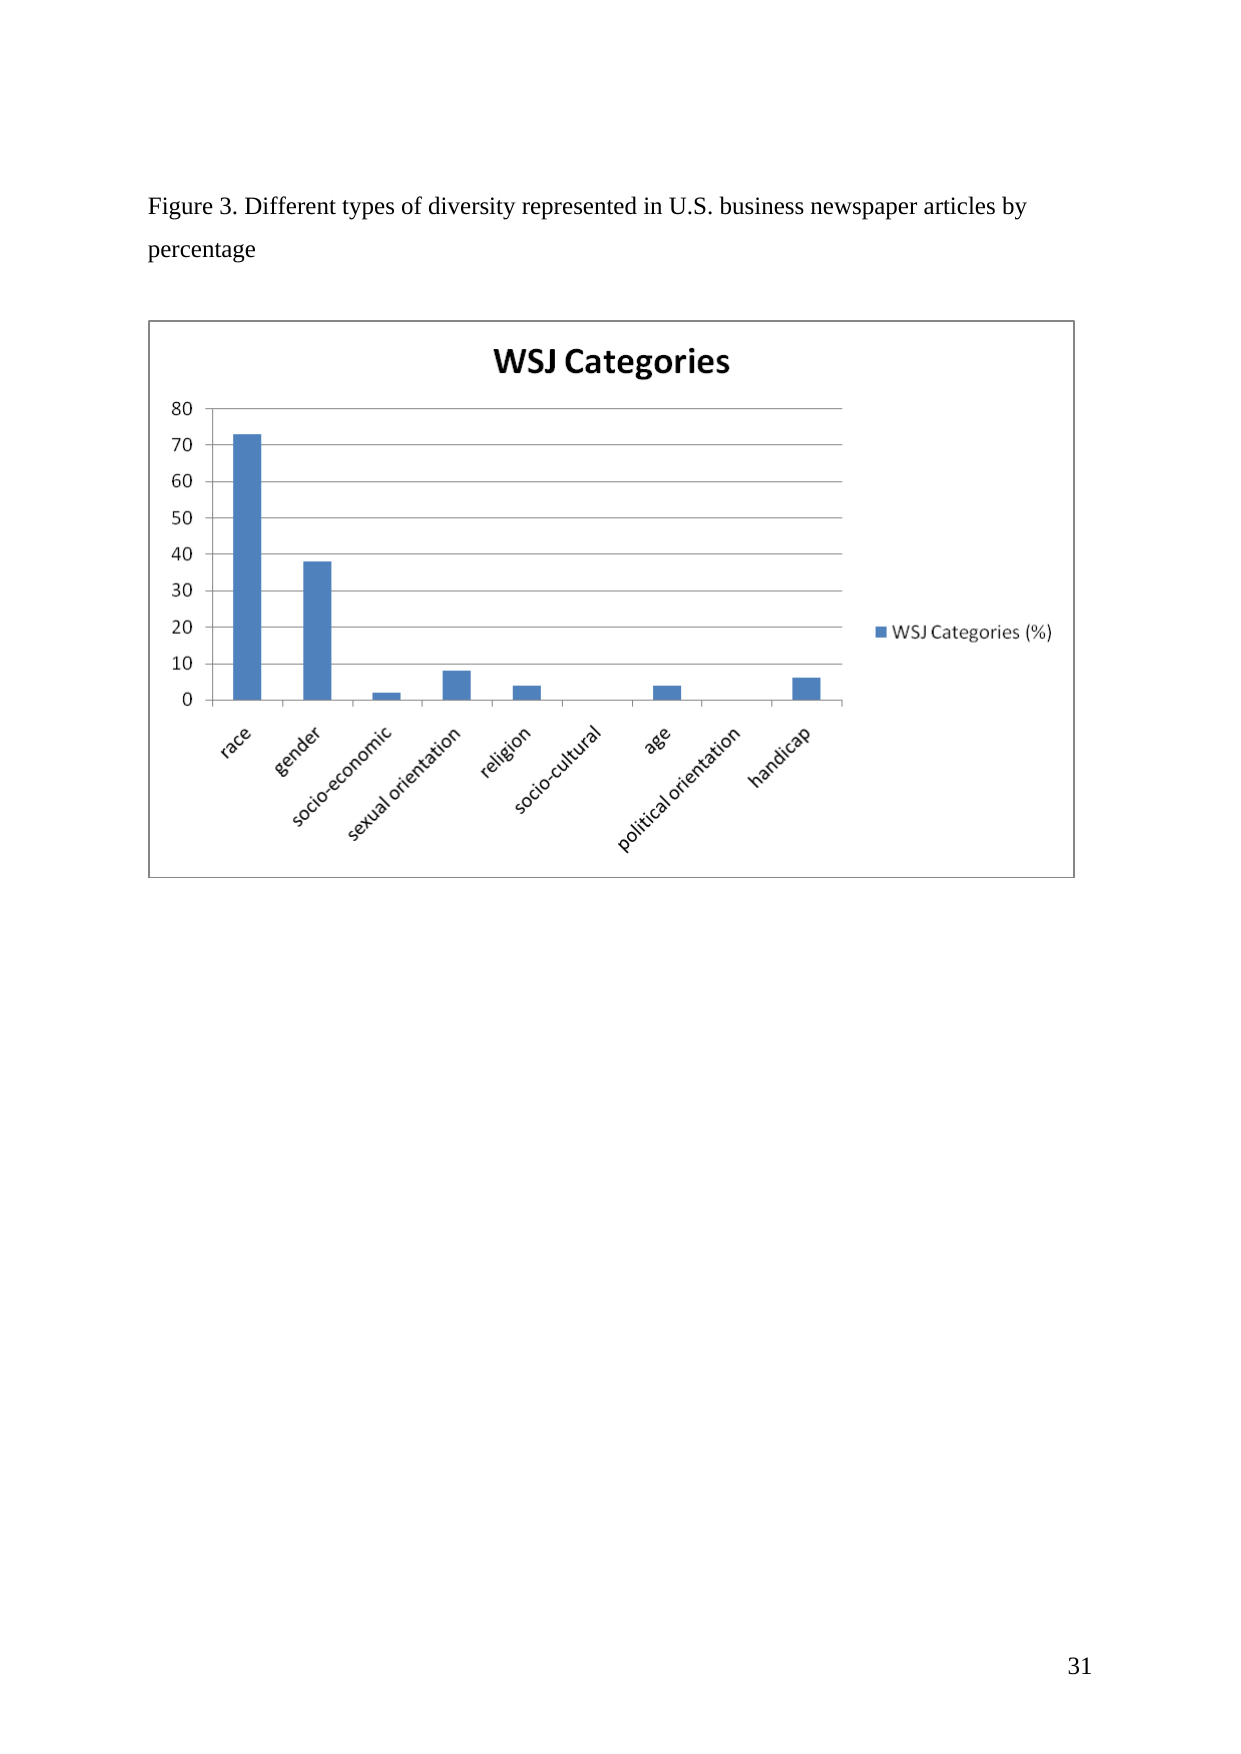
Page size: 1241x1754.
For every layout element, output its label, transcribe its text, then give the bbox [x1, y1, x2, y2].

text Figure 3. Different types of diversity represented in U.S. business newspaper articles by percentage [148, 191, 1092, 263]
picture [147, 320, 1075, 878]
